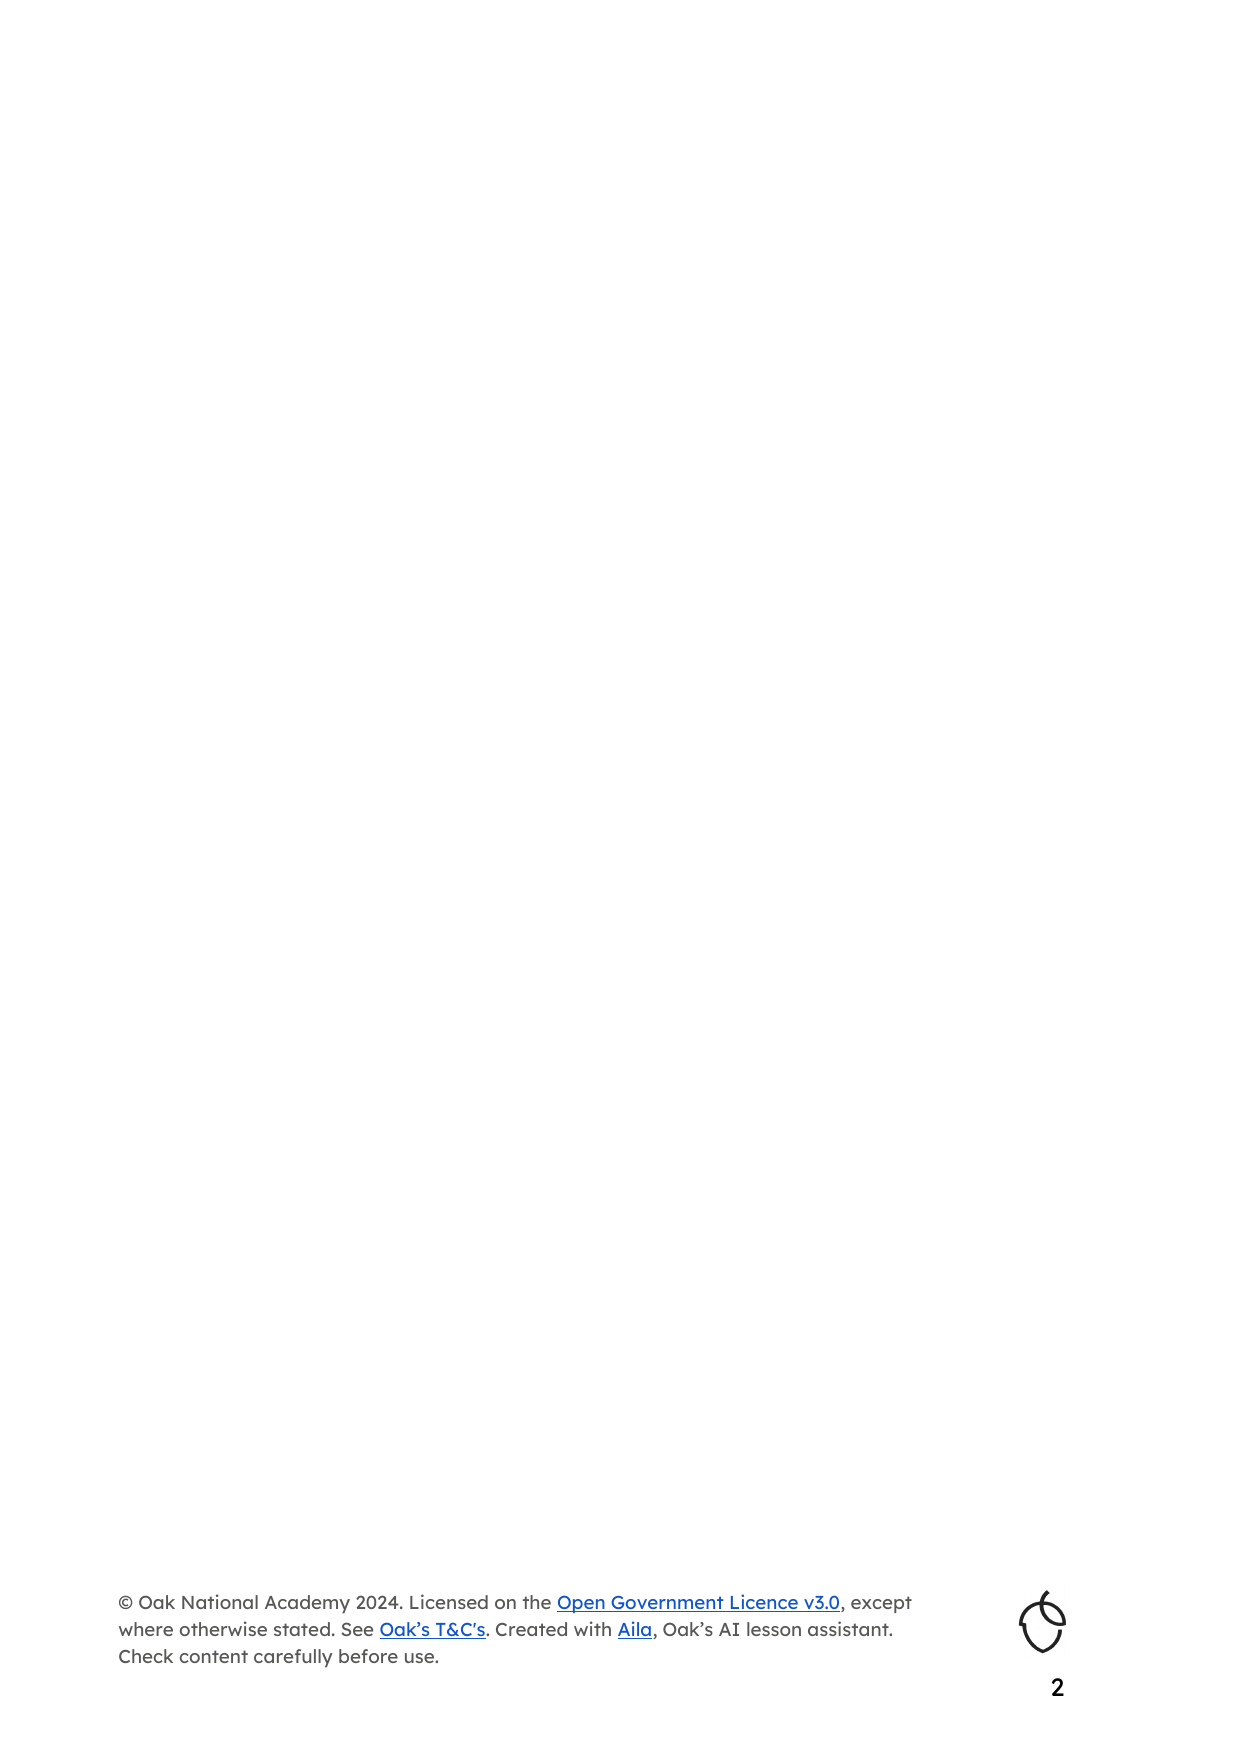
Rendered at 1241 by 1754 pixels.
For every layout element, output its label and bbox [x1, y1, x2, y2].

picture [1014, 1584, 1070, 1659]
